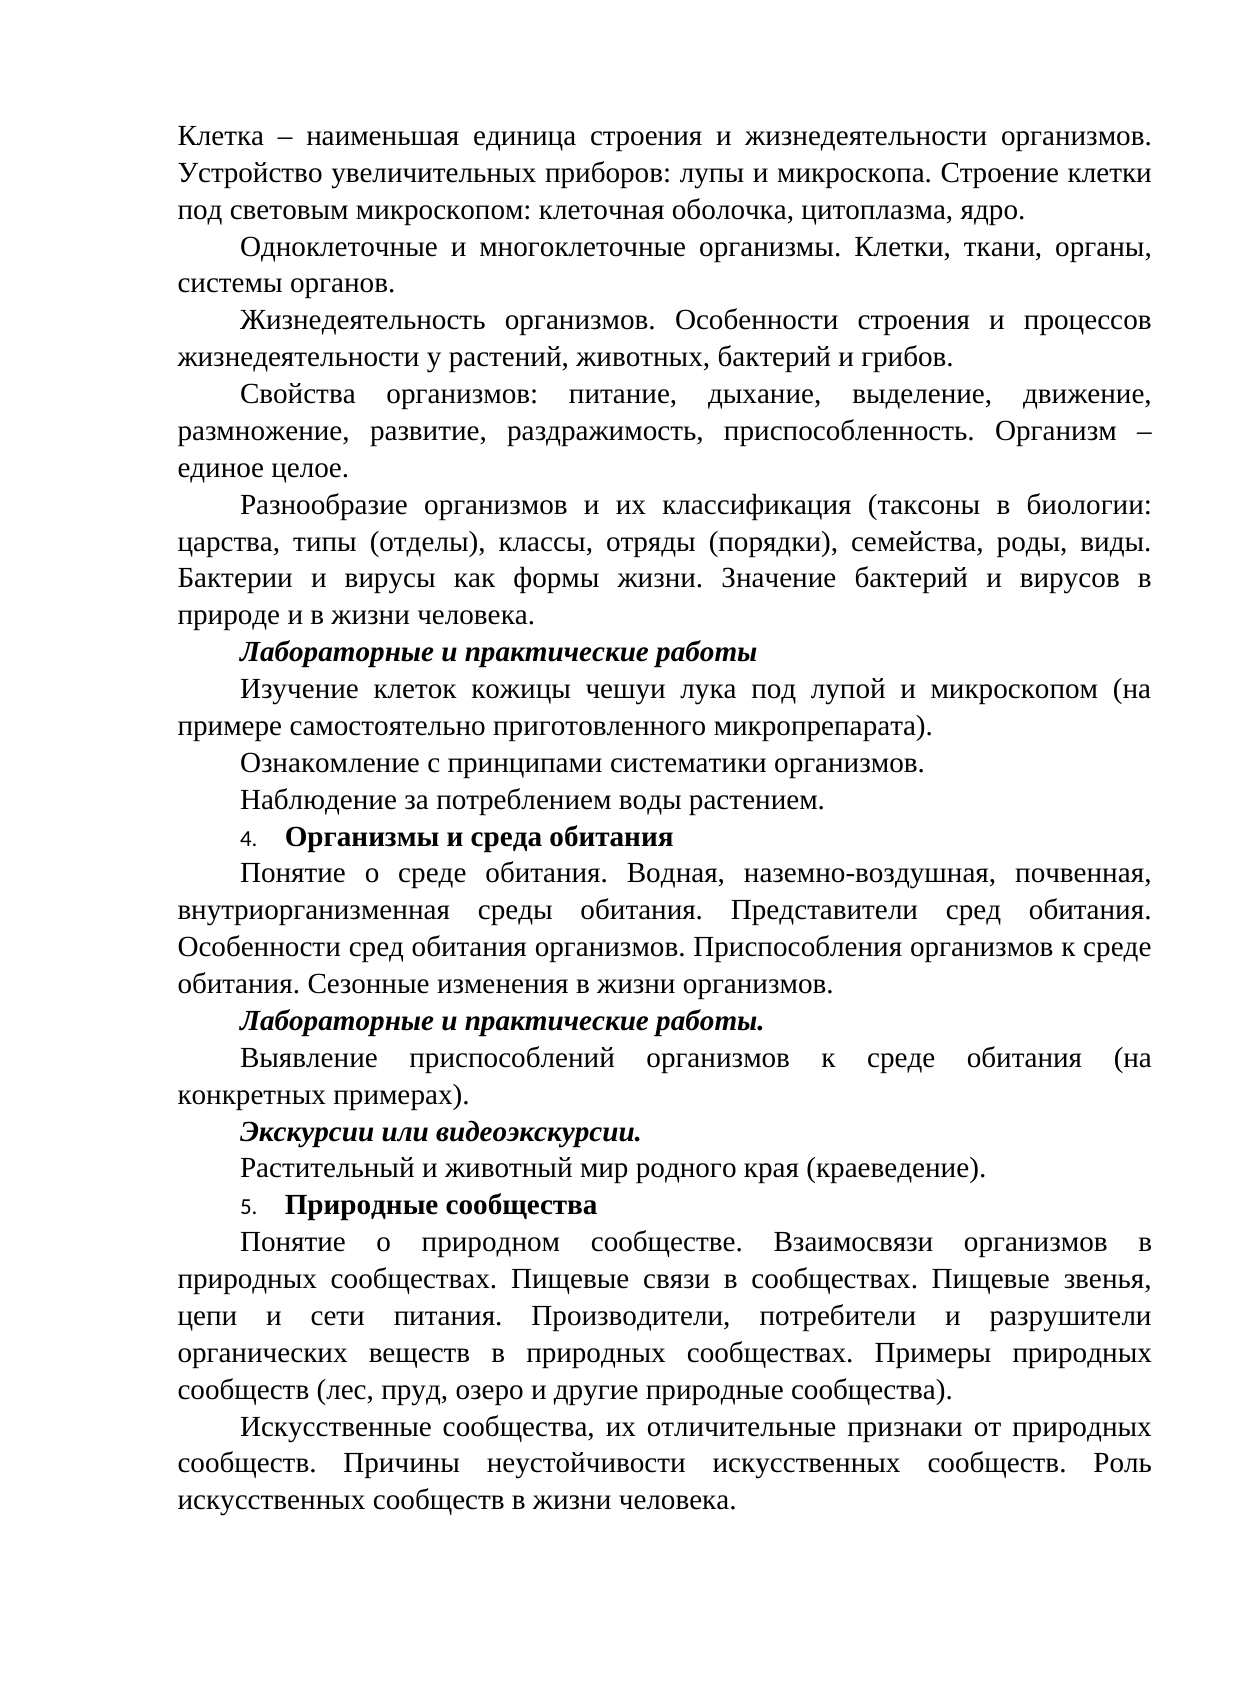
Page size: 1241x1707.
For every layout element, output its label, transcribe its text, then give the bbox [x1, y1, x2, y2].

text Искусственные сообщества, их отличительные признаки от природных сообществ. Причины неустойчивости искусственных сообществ. Роль искусственных сообществ в жизни человека. [177, 1409, 1152, 1516]
text Наблюдение за потреблением воды растением. [177, 782, 1152, 815]
list Природные сообщества [240, 1187, 1152, 1221]
text Понятие о природном сообществе. Взаимосвязи организмов в природных сообществах. Пищевые связи в сообществах. Пищевые звенья, цепи и сети питания. Производители, потребители и разрушители органических веществ в природных сообществах. Примеры природных сообществ (лес, пруд, озеро и другие природные сообщества). [177, 1224, 1152, 1405]
text Жизнедеятельность организмов. Особенности строения и процессов жизнедеятельности у растений, животных, бактерий и грибов. [177, 302, 1152, 373]
text Свойства организмов: питание, дыхание, выделение, движение, размножение, развитие, раздражимость, приспособленность. Организм – единое целое. [177, 376, 1152, 483]
text Выявление приспособлений организмов к среде обитания (на конкретных примерах). [177, 1040, 1152, 1110]
text Ознакомление с принципами систематики организмов. [177, 745, 1152, 778]
text Одноклеточные и многоклеточные организмы. Клетки, ткани, органы, системы органов. [177, 229, 1152, 299]
text Лабораторные и практические работы [177, 634, 1152, 668]
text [177, 118, 1152, 225]
list Организмы и среда обитания [240, 819, 1152, 852]
text Понятие о среде обитания. Водная, наземно-воздушная, почвенная, внутриорганизменная среды обитания. Представители сред обитания. Особенности сред обитания организмов. Приспособления организмов к среде обитания. Сезонные изменения в жизни организмов. [177, 856, 1152, 1000]
text Разнообразие организмов и их классификация (таксоны в биологии: царства, типы (отделы), классы, отряды (порядки), семейства, роды, виды. Бактерии и вирусы как формы жизни. Значение бактерий и вирусов в природе и в жизни человека. [177, 487, 1152, 631]
text Изучение клеток кожицы чешуи лука под лупой и микроскопом (на примере самостоятельно приготовленного микропрепарата). [177, 671, 1152, 742]
text Экскурсии или видеоэкскурсии. [177, 1114, 1152, 1147]
text Лабораторные и практические работы. [177, 1003, 1152, 1037]
text Растительный и животный мир родного края (краеведение). [177, 1151, 1152, 1184]
